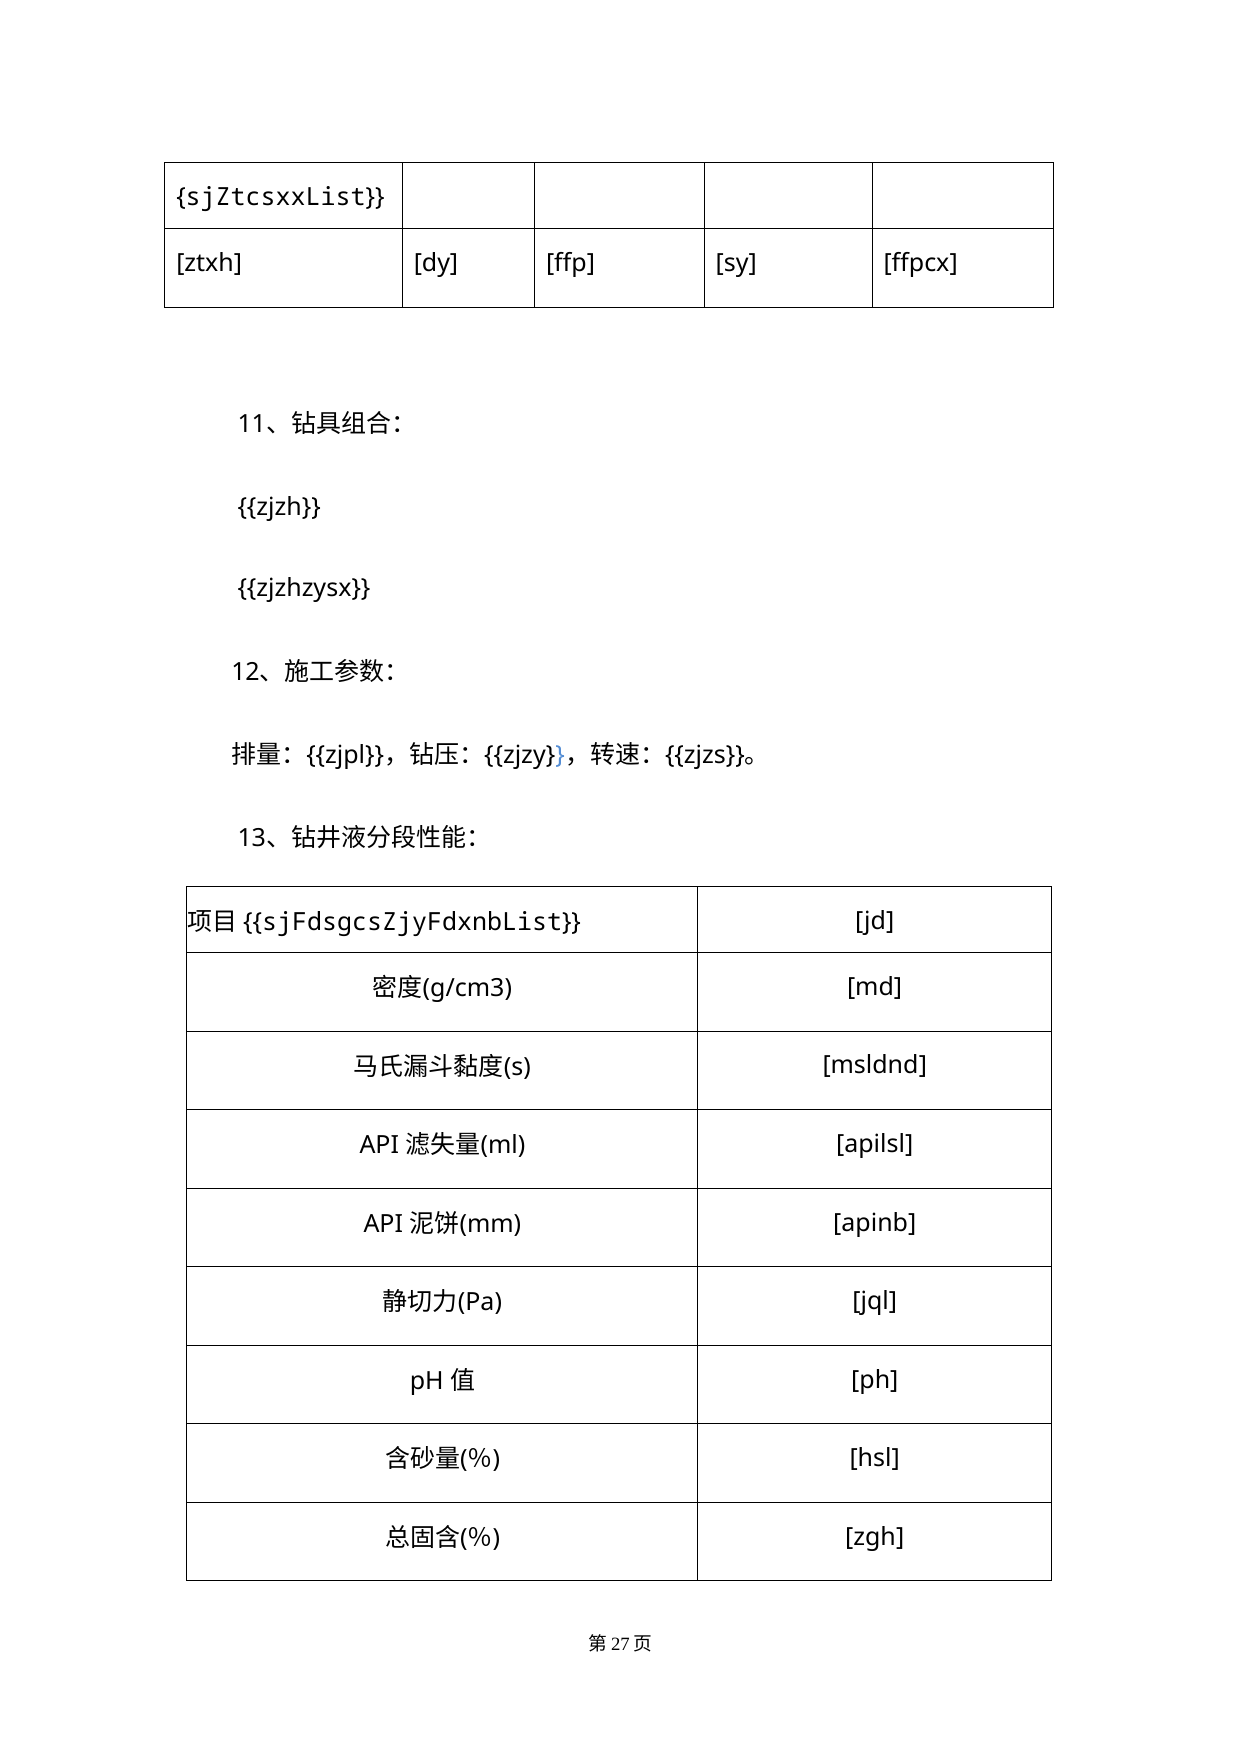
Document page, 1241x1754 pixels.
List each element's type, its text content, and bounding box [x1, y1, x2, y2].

table_cell [ffp] [535, 229, 704, 307]
table_cell [ztxh] [165, 229, 402, 307]
table_cell [zgh] [698, 1503, 1051, 1580]
table_header [jd] [698, 887, 1051, 952]
table_cell 总固含(％) [187, 1503, 697, 1580]
table_cell [ffpcx] [873, 229, 1053, 307]
table_cell [ph] [698, 1346, 1051, 1423]
text 11、钻具组合： [187, 389, 1053, 454]
table_cell 静切力(Pa) [187, 1267, 697, 1345]
table_header 刀翼 [403, 163, 534, 228]
table_cell 密度(g/cm3) [187, 953, 697, 1031]
text {{zjzhzysx}} [187, 555, 1053, 620]
table_cell 含砂量(％) [187, 1424, 697, 1502]
table_cell pH 值 [187, 1346, 697, 1423]
table_cell [apinb] [698, 1189, 1051, 1266]
table_cell [apilsl] [698, 1110, 1051, 1188]
text 12、施工参数： [231, 637, 1053, 702]
table_cell [dy] [403, 229, 534, 307]
table_cell [msldnd] [698, 1032, 1051, 1109]
table_cell [sy] [705, 229, 872, 307]
table_cell [md] [698, 953, 1051, 1031]
table_cell [hsl] [698, 1424, 1051, 1502]
table_cell [jql] [698, 1267, 1051, 1345]
text {{zjzh}} [187, 473, 1053, 538]
table_header 复合片齿型 [873, 163, 1053, 228]
text 13、钻井液分段性能： [187, 803, 1053, 868]
table_cell 马氏漏斗黏度(s) [187, 1032, 697, 1109]
table_cell API 滤失量(ml) [187, 1110, 697, 1188]
table_header 水眼 [705, 163, 872, 228]
table_header 复合片mm [535, 163, 704, 228]
text 排量：{{zjpl}}，钻压：{{zjzy}}，转速：{{zjzs}}。 [231, 720, 1053, 785]
table_cell API 泥饼(mm) [187, 1189, 697, 1266]
